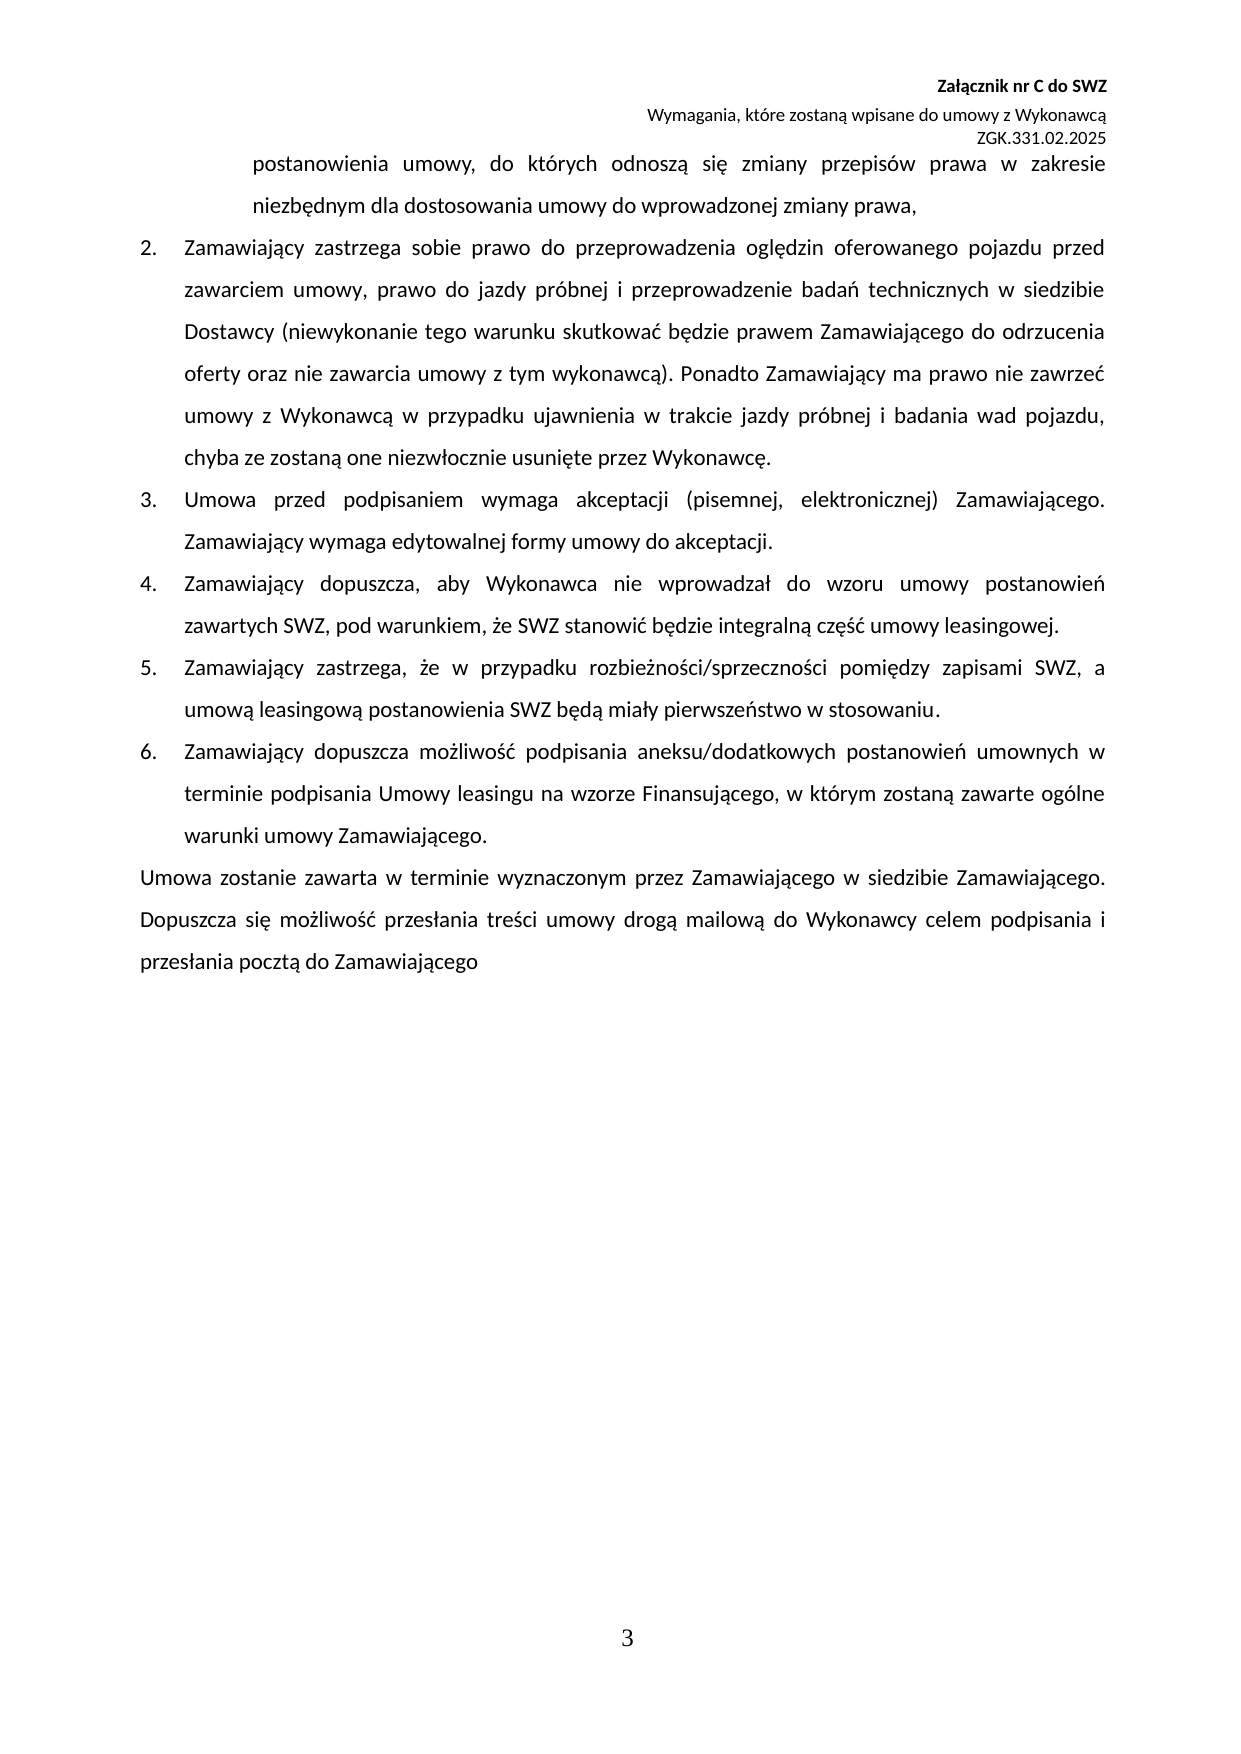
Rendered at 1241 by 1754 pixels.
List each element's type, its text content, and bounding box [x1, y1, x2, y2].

text Umowa zostanie zawarta w terminie wyznaczonym przez Zamawiającego w siedzibie Zamawiającego. Dopuszcza się możliwość przesłania treści umowy drogą mailową do Wykonawcy celem podpisania i przesłania pocztą do Zamawiającego [140, 863, 1107, 975]
list Umowa przed podpisaniem wymaga akceptacji (pisemnej, elektronicznej) Zamawiającego. Zamawiający wymaga edytowalnej formy umowy do akceptacji. [140, 485, 1107, 555]
list Zamawiający zastrzega, że w przypadku rozbieżności/sprzeczności pomiędzy zapisami SWZ, a umową leasingową postanowienia SWZ będą miały pierwszeństwo w stosowaniu. [140, 653, 1107, 723]
list Zamawiający dopuszcza, aby Wykonawca nie wprowadzał do wzoru umowy postanowień zawartych SWZ, pod warunkiem, że SWZ stanowić będzie integralną część umowy leasingowej. [140, 569, 1107, 639]
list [215, 149, 1107, 219]
list Zamawiający dopuszcza możliwość podpisania aneksu/dodatkowych postanowień umownych w terminie podpisania Umowy leasingu na wzorze Finansującego, w którym zostaną zawarte ogólne warunki umowy Zamawiającego. [140, 737, 1107, 849]
list Zamawiający zastrzega sobie prawo do przeprowadzenia oględzin oferowanego pojazdu przed zawarciem umowy, prawo do jazdy próbnej i przeprowadzenie badań technicznych w siedzibie Dostawcy (niewykonanie tego warunku skutkować będzie prawem Zamawiającego do odrzucenia oferty oraz nie zawarcia umowy z tym wykonawcą). Ponadto Zamawiający ma prawo nie zawrzeć umowy z Wykonawcą w przypadku ujawnienia w trakcie jazdy próbnej i badania wad pojazdu, chyba ze zostaną one niezwłocznie usunięte przez Wykonawcę. [140, 233, 1107, 471]
